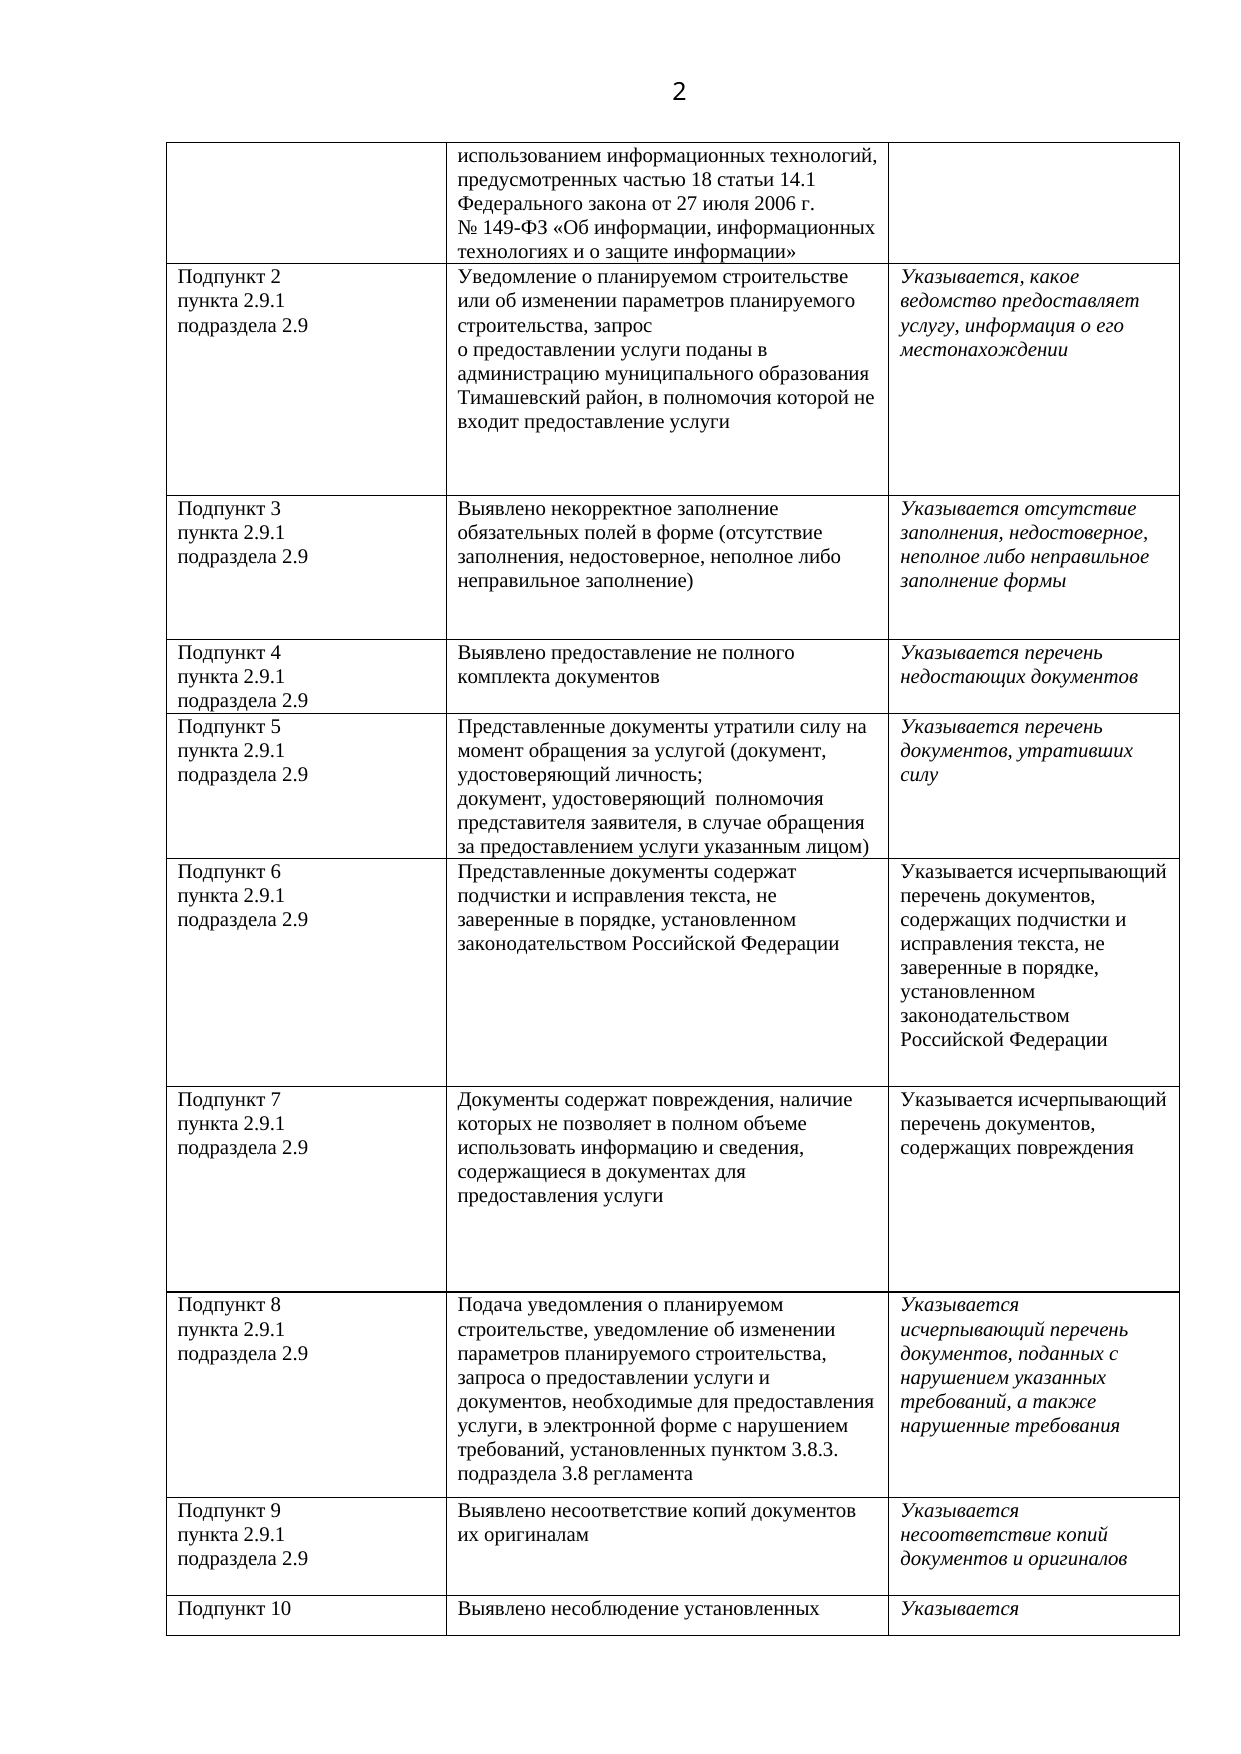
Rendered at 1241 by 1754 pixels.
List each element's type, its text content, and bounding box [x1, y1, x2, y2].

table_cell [447, 143, 888, 263]
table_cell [167, 1596, 446, 1635]
table_cell Указывается исчерпывающий перечень документов, поданных с нарушением указанных требований, а также нарушенные требования [889, 1293, 1179, 1497]
table_cell Указывается перечень недостающих документов [889, 640, 1179, 712]
table_cell Выявлено несоответствие копий документов их оригиналам [447, 1498, 888, 1595]
table_cell Подпункт 5 пункта 2.9.1 подраздела 2.9 [167, 714, 446, 858]
table_cell Подача уведомления о планируемом строительстве, уведомление об изменении параметров планируемого строительства, запроса о предоставлении услуги и документов, необходимые для предоставления услуги, в электронной форме с нарушением требований, установленных пунктом 3.8.3. подраздела 3.8 регламента [447, 1293, 888, 1497]
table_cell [889, 1596, 1179, 1635]
table_cell Подпункт 2 пункта 2.9.1 подраздела 2.9 [167, 264, 446, 495]
table_cell Указывается исчерпывающий перечень документов, содержащих подчистки и исправления текста, не заверенные в порядке, установленном законодательством Российской Федерации [889, 859, 1179, 1086]
table_cell Подпункт 8 пункта 2.9.1 подраздела 2.9 [167, 1293, 446, 1497]
table_cell Представленные документы содержат подчистки и исправления текста, не заверенные в порядке, установленном законодательством Российской Федерации [447, 859, 888, 1086]
table_cell Выявлено предоставление не полного комплекта документов [447, 640, 888, 712]
table_cell Подпункт 7 пункта 2.9.1 подраздела 2.9 [167, 1087, 446, 1291]
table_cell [889, 143, 1179, 263]
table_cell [447, 1596, 888, 1635]
table_cell Указывается несоответствие копий документов и оригиналов [889, 1498, 1179, 1595]
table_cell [167, 143, 446, 263]
table_cell Указывается, какое ведомство предоставляет услугу, информация о его местонахождении [889, 264, 1179, 495]
table_cell Документы содержат повреждения, наличие которых не позволяет в полном объеме использовать информацию и сведения, содержащиеся в документах для предоставления услуги [447, 1087, 888, 1291]
table_cell Подпункт 4 пункта 2.9.1 подраздела 2.9 [167, 640, 446, 712]
table_cell Представленные документы утратили силу на момент обращения за услугой (документ, удостоверяющий личность; документ, удостоверяющий полномочия представителя заявителя, в случае обращения за предоставлением услуги указанным лицом) [447, 714, 888, 858]
table_cell Подпункт 3 пункта 2.9.1 подраздела 2.9 [167, 496, 446, 639]
table_cell Уведомление о планируемом строительстве или об изменении параметров планируемого строительства, запрос о предоставлении услуги поданы в администрацию муниципального образования Тимашевский район, в полномочия которой не входит предоставление услуги [447, 264, 888, 495]
table_cell Выявлено некорректное заполнение обязательных полей в форме (отсутствие заполнения, недостоверное, неполное либо неправильное заполнение) [447, 496, 888, 639]
table_cell Указывается перечень документов, утративших силу [889, 714, 1179, 858]
table_cell Указывается исчерпывающий перечень документов, содержащих повреждения [889, 1087, 1179, 1291]
table_cell Подпункт 9 пункта 2.9.1 подраздела 2.9 [167, 1498, 446, 1595]
table_cell Подпункт 6 пункта 2.9.1 подраздела 2.9 [167, 859, 446, 1086]
table_cell Указывается отсутствие заполнения, недостоверное, неполное либо неправильное заполнение формы [889, 496, 1179, 639]
